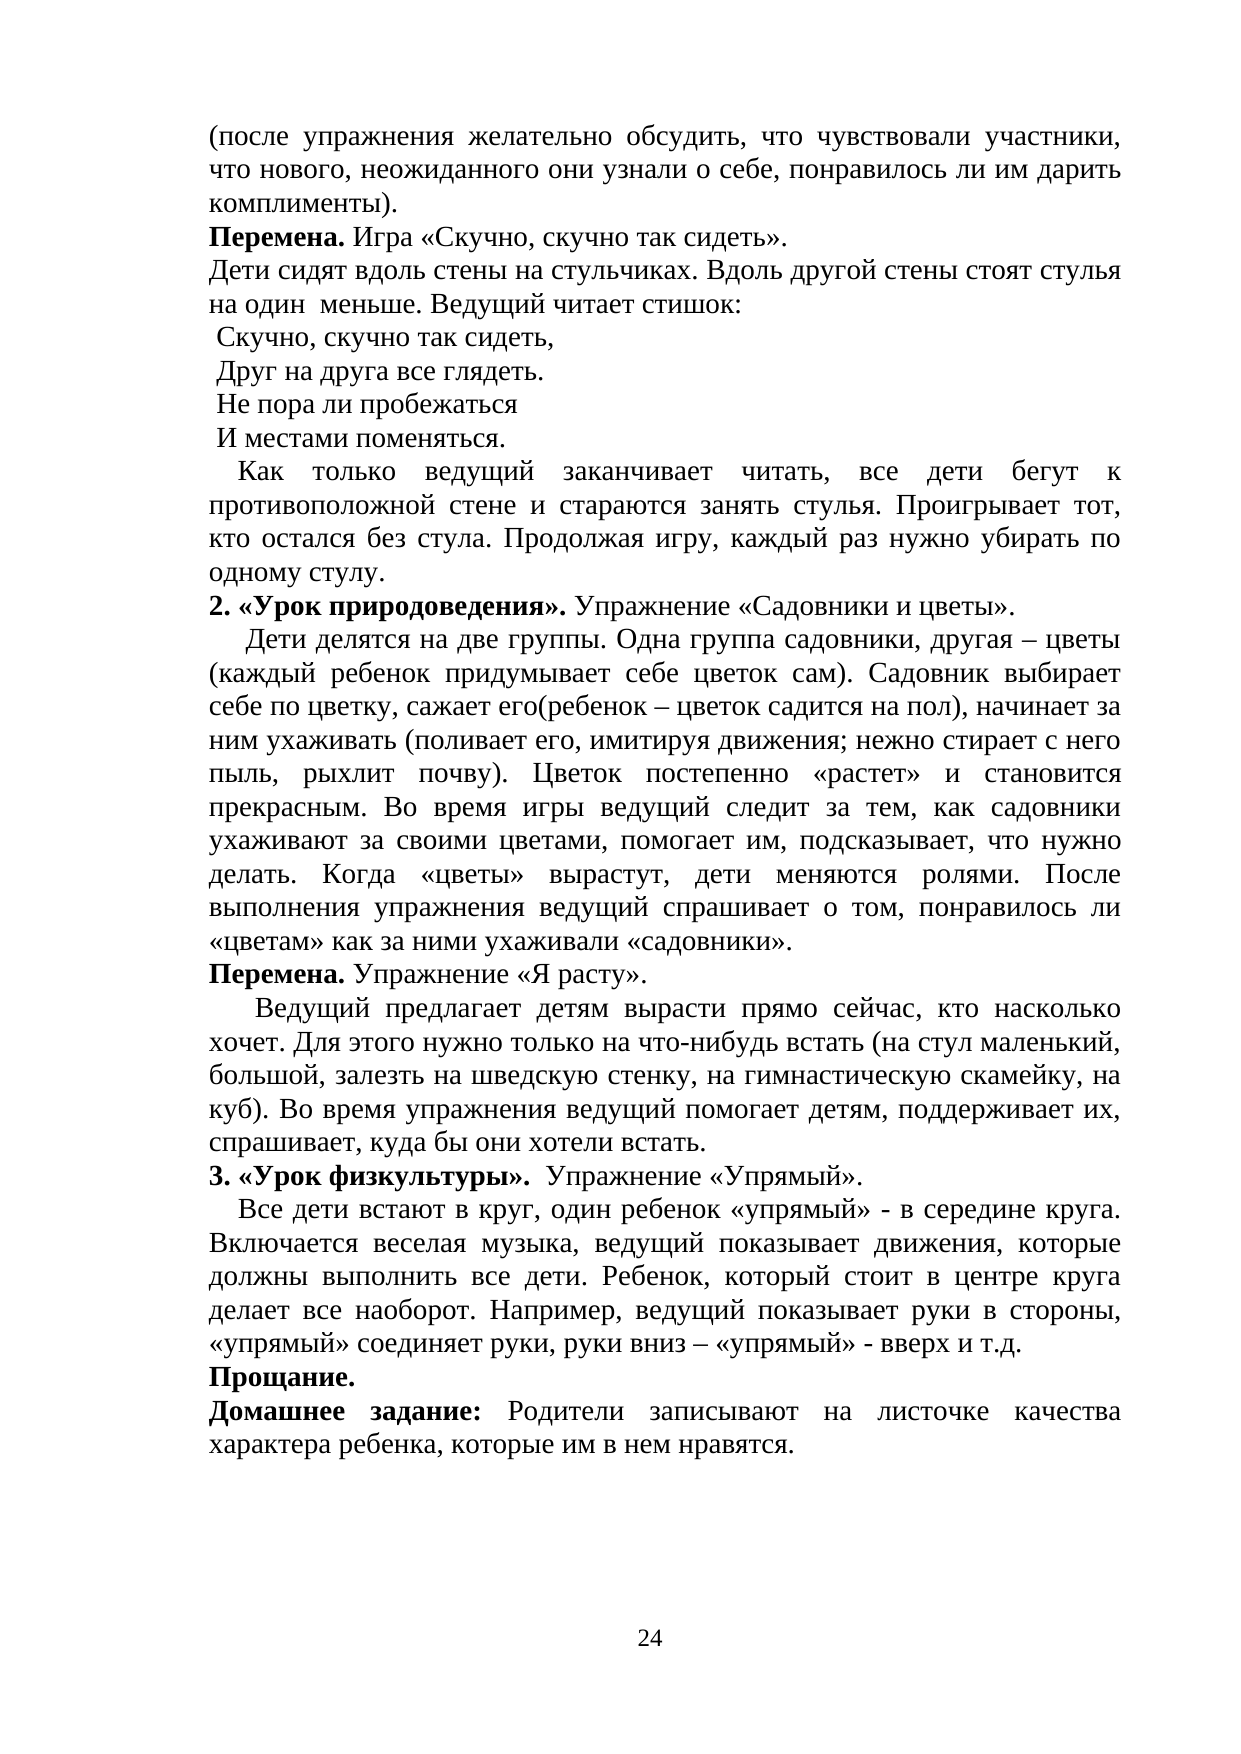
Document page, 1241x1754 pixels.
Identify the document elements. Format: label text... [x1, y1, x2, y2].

text Дети сидят вдоль стены на стульчиках. Вдоль другой стены стоят стулья на один меньше. Ведущий читает стишок: [209, 252, 1122, 319]
text Ведущий предлагает детям вырасти прямо сейчас, кто насколько хочет. Для этого нужно только на что-нибудь встать (на стул маленький, большой, залезть на шведскую стенку, на гимнастическую скамейку, на куб). Во время упражнения ведущий помогает детям, поддерживает их, спрашивает, куда бы они хотели встать. [209, 990, 1122, 1158]
text Домашнее задание: Родители записывают на листочке качества характера ребенка, которые им в нем нравятся. [209, 1393, 1122, 1460]
text 3. «Урок физкультуры». Упражнение «Упрямый». [209, 1158, 1122, 1191]
text Все дети встают в круг, один ребенок «упрямый» - в середине круга. Включается веселая музыка, ведущий показывает движения, которые должны выполнить все дети. Ребенок, который стоит в центре круга делает все наоборот. Например, ведущий показывает руки в стороны, «упрямый» соединяет руки, руки вниз – «упрямый» - вверх и т.д. [209, 1191, 1122, 1359]
text 2. «Урок природоведения». Упражнение «Садовники и цветы». [209, 588, 1122, 621]
text Перемена. Игра «Скучно, скучно так сидеть». [209, 219, 1122, 252]
text Скучно, скучно так сидеть, [209, 319, 1122, 353]
text И местами поменяться. [209, 420, 1122, 453]
text Дети делятся на две группы. Одна группа садовники, другая – цветы (каждый ребенок придумывает себе цветок сам). Садовник выбирает себе по цветку, сажает его(ребенок – цветок садится на пол), начинает за ним ухаживать (поливает его, имитируя движения; нежно стирает с него пыль, рыхлит почву). Цветок постепенно «растет» и становится прекрасным. Во время игры ведущий следит за тем, как садовники ухаживают за своими цветами, помогает им, подсказывает, что нужно делать. Когда «цветы» вырастут, дети меняются ролями. После выполнения упражнения ведущий спрашивает о том, понравилось ли «цветам» как за ними ухаживали «садовники». [209, 621, 1122, 957]
text Перемена. Упражнение «Я расту». [209, 957, 1122, 990]
text Друг на друга все глядеть. [209, 353, 1122, 386]
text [209, 118, 1122, 219]
text Прощание. [209, 1359, 1122, 1393]
text Не пора ли пробежаться [209, 386, 1122, 420]
text Как только ведущий заканчивает читать, все дети бегут к противоположной стене и стараются занять стулья. Проигрывает тот, кто остался без стула. Продолжая игру, каждый раз нужно убирать по одному стулу. [209, 453, 1122, 588]
